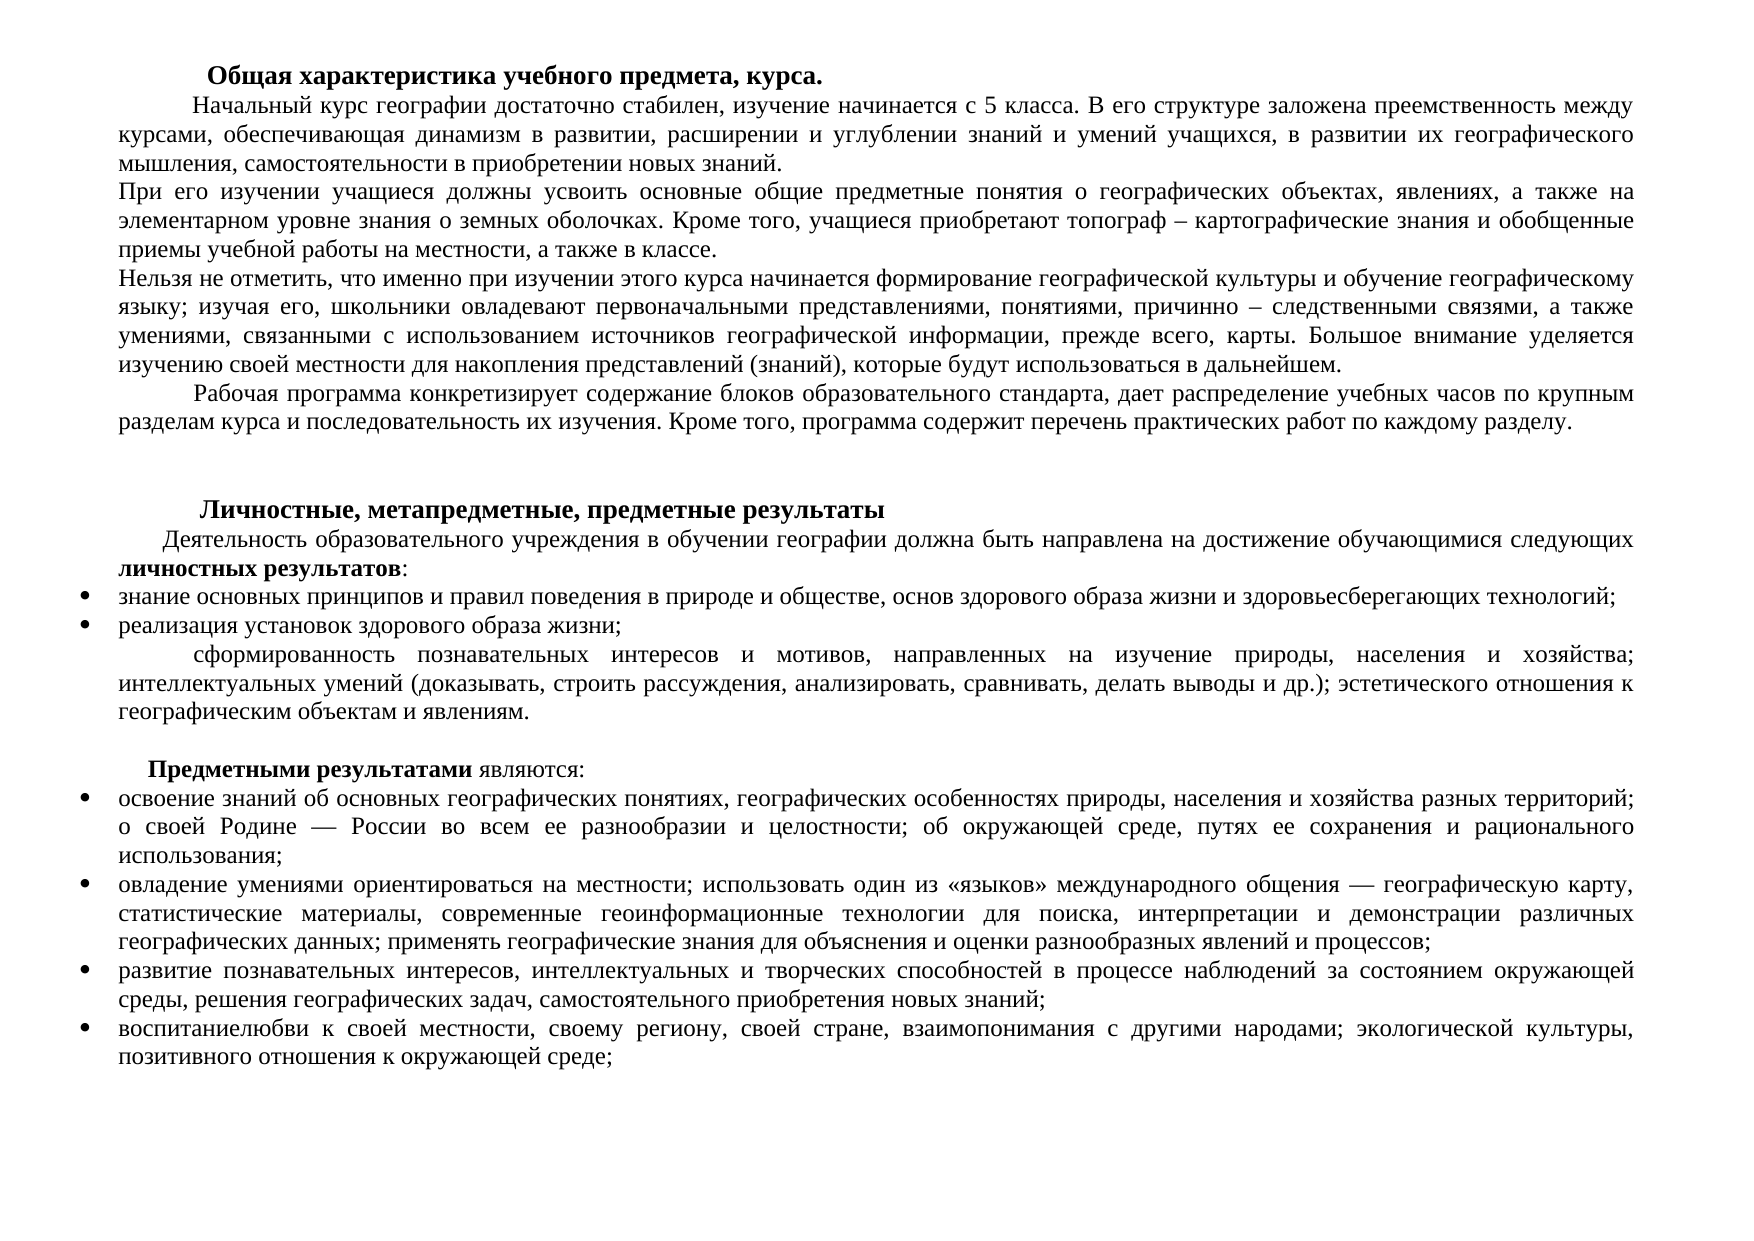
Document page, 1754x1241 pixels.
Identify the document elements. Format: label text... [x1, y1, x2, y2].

text Начальный курс географии достаточно стабилен, изучение начинается с 5 класса. В его структуре заложена преемственность между курсами, обеспечивающая динамизм в развитии, расширении и углублении знаний и умений учащихся, в развитии их географического мышления, самостоятельности в приобретении новых знаний. [118, 90, 1636, 176]
text сформированность познавательных интересов и мотивов, направленных на изучение природы, населения и хозяйства; интеллектуальных умений (доказывать, строить рассуждения, анализировать, сравнивать, делать выводы и др.); эстетического отношения к географическим объектам и явлениям. [118, 639, 1636, 725]
text Нельзя не отметить, что именно при изучении этого курса начинается формирование географической культуры и обучение географическому языку; изучая его, школьники овладевают первоначальными представлениями, понятиями, причинно – следственными связями, а также умениями, связанными с использованием источников географической информации, прежде всего, карты. Большое внимание уделяется изучению своей местности для накопления представлений (знаний), которые будут использоваться в дальнейшем. [118, 263, 1636, 378]
text Предметными результатами являются: [118, 754, 1636, 783]
list развитие познавательных интересов, интеллектуальных и творческих способностей в процессе наблюдений за состоянием окружающей среды, решения географических задач, самостоятельного приобретения новых знаний; [81, 955, 1636, 1013]
list освоение знаний об основных географических понятиях, географических особенностях природы, населения и хозяйства разных территорий; о своей Родине — России во всем ее разнообразии и целостности; об окружающей среде, путях ее сохранения и рационального использования; [81, 783, 1636, 869]
text При его изучении учащиеся должны усвоить основные общие предметные понятия о географических объектах, явлениях, а также на элементарном уровне знания о земных оболочках. Кроме того, учащиеся приобретают топограф – картографические знания и обобщенные приемы учебной работы на местности, а также в классе. [118, 176, 1636, 263]
list воспитаниелюбви к своей местности, своему региону, своей стране, взаимопонимания с другими народами; экологической культуры, позитивного отношения к окружающей среде; [81, 1013, 1636, 1070]
list овладение умениями ориентироваться на местности; использовать один из «языков» международного общения — географическую карту, статистические материалы, современные геоинформационные технологии для поиска, интерпретации и демонстрации различных географических данных; применять географические знания для объяснения и оценки разнообразных явлений и процессов; [81, 869, 1636, 955]
list реализация установок здорового образа жизни; [81, 610, 1636, 639]
list знание основных принципов и правил поведения в природе и обществе, основ здорового образа жизни и здоровьесберегающих технологий; [81, 581, 1636, 610]
text Деятельность образовательного учреждения в обучении географии должна быть направлена на достижение обучающимися следующих личностных результатов: [118, 524, 1636, 581]
text Общая характеристика учебного предмета, курса. [200, 59, 1636, 90]
text Рабочая программа конкретизирует содержание блоков образовательного стандарта, дает распределение учебных часов по крупным разделам курса и последовательность их изучения. Кроме того, программа содержит перечень практических работ по каждому разделу. [118, 378, 1636, 435]
text Личностные, метапредметные, предметные результаты [118, 493, 1636, 524]
